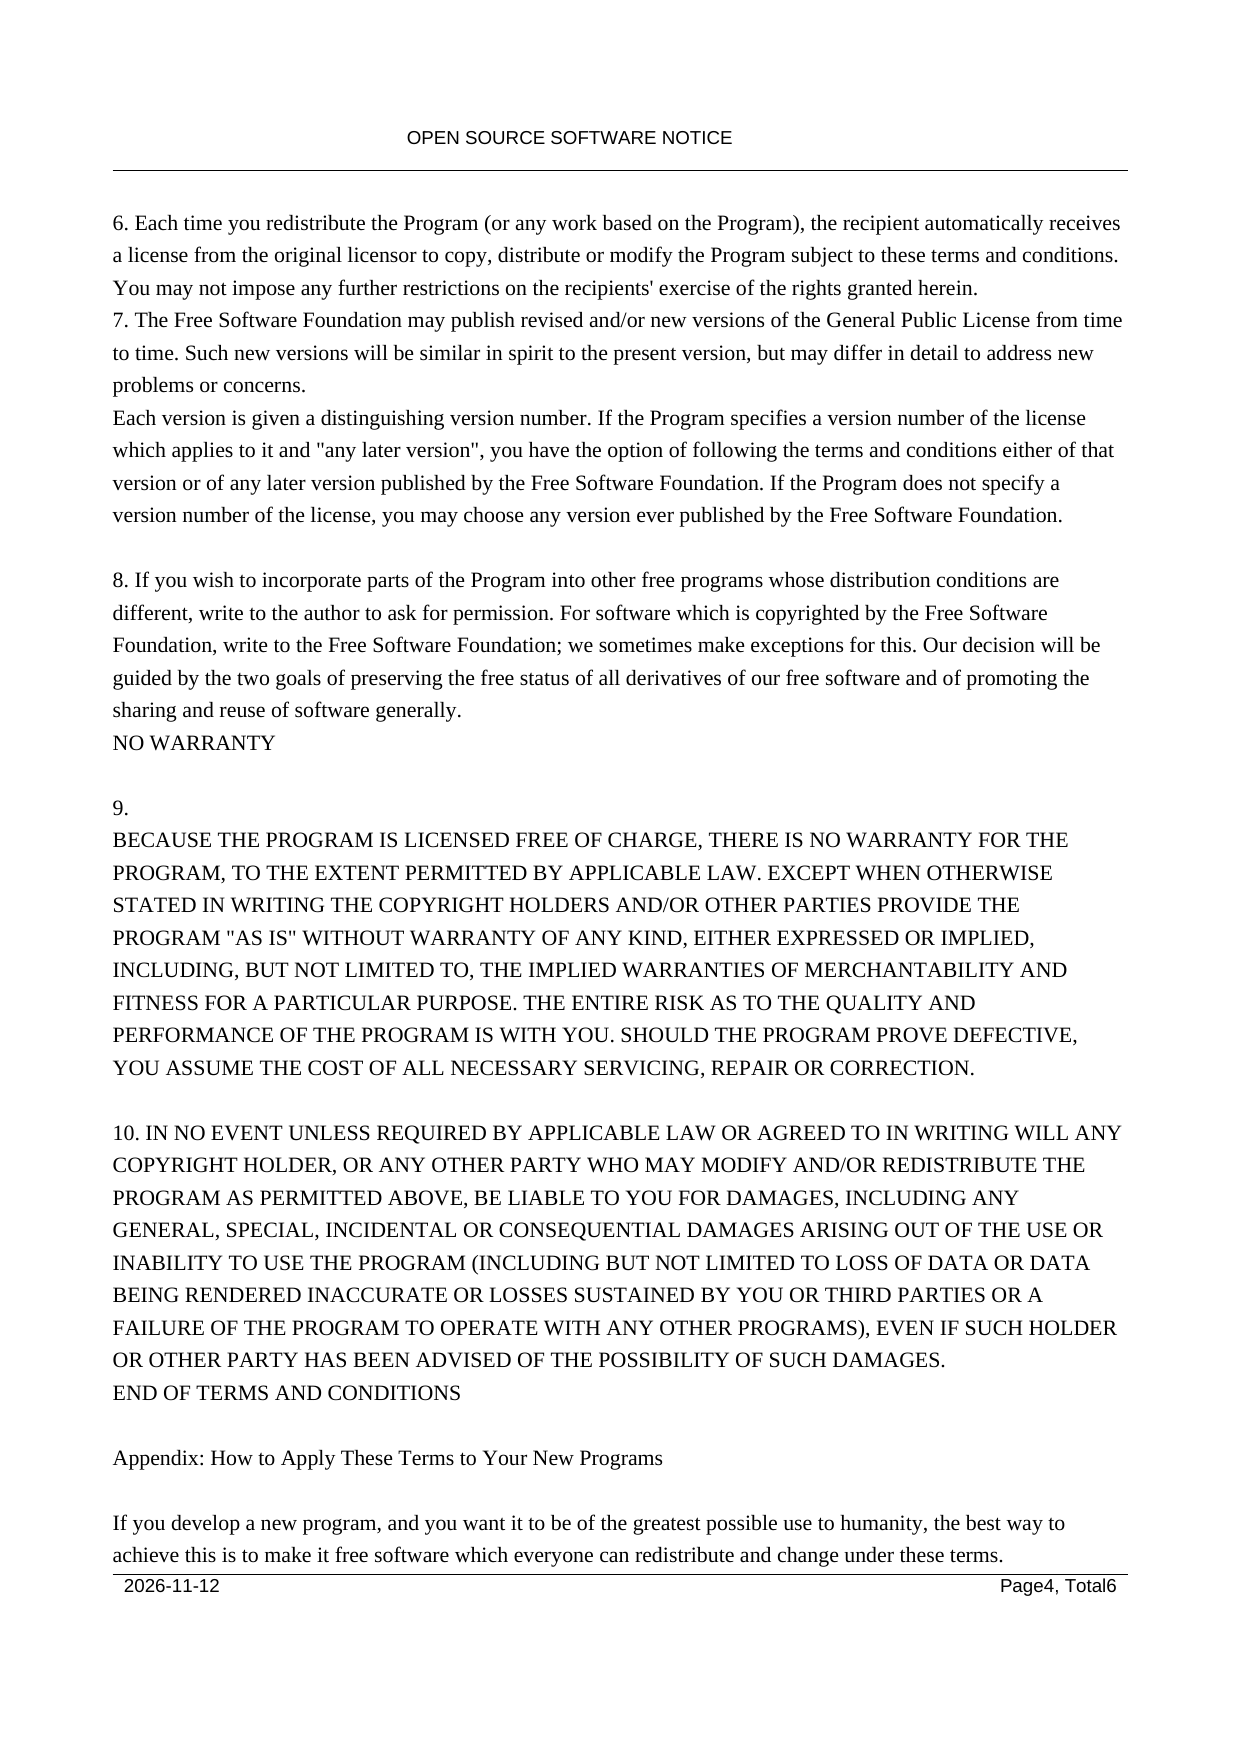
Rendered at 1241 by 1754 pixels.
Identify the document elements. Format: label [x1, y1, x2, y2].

text [112, 206, 1128, 1571]
